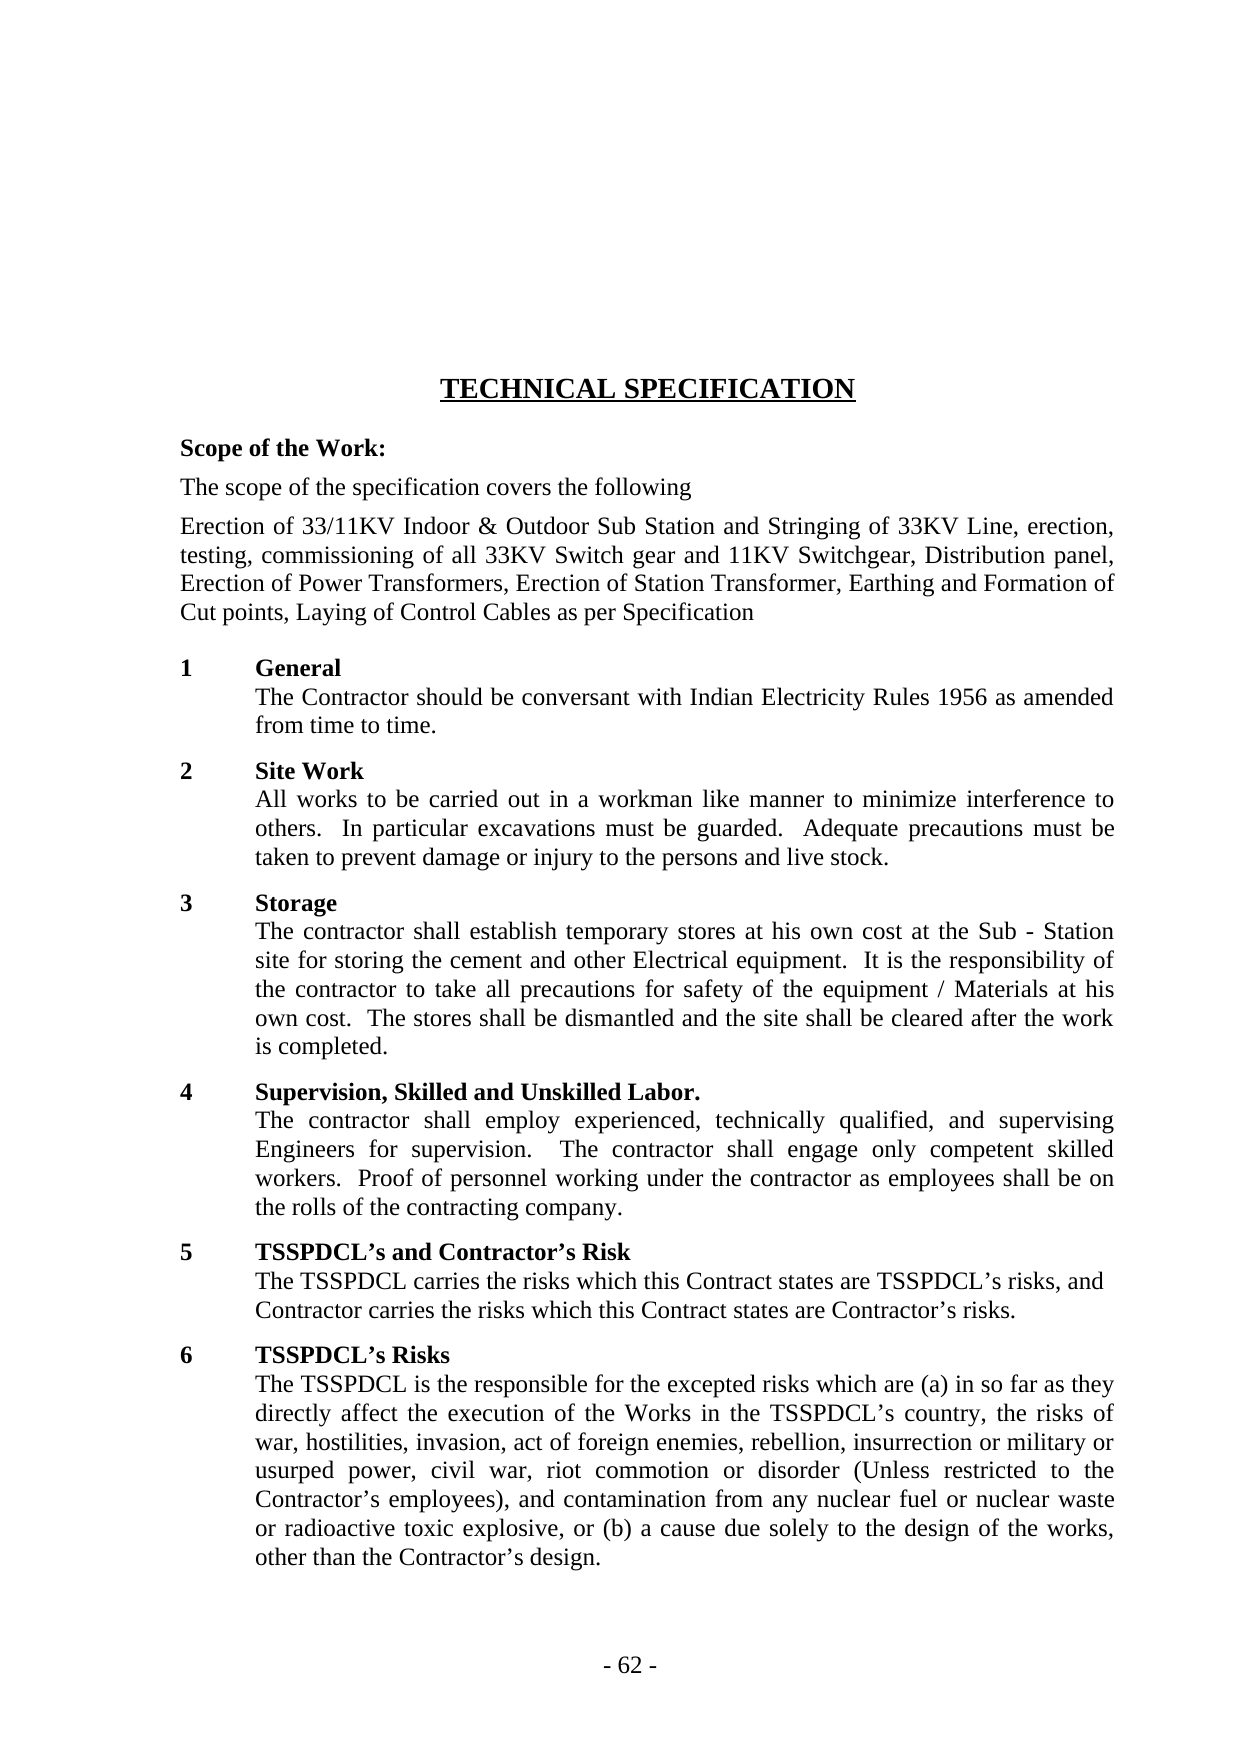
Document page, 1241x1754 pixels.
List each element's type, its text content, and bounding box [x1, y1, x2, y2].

text 3 Storage [180, 888, 1115, 916]
text 6 TSSPDCL’s Risks [180, 1340, 1115, 1369]
text 4 Supervision, Skilled and Unskilled Labor. [180, 1077, 1115, 1106]
text The contractor shall employ experienced, technically qualified, and supervising Engineers for supervision. The contractor shall engage only competent skilled workers. Proof of personnel working under the contractor as employees shall be on the rolls of the contracting company. [180, 1106, 1115, 1221]
text TECHNICAL SPECIFICATION [180, 371, 1115, 405]
text 1 General [180, 653, 1115, 682]
text 5 TSSPDCL’s and Contractor’s Risk [180, 1237, 1115, 1266]
text The Contractor should be conversant with Indian Electricity Rules 1956 as amended from time to time. [180, 682, 1115, 739]
text The scope of the specification covers the following [180, 472, 1115, 501]
text 2 Site Work [180, 756, 1115, 784]
text Erection of 33/11KV Indoor & Outdoor Sub Station and Stringing of 33KV Line, erection, testing, commissioning of all 33KV Switch gear and 11KV Switchgear, Distribution panel, Erection of Power Transformers, Erection of Station Transformer, Earthing and Formation of Cut points, Laying of Control Cables as per Specification [180, 511, 1115, 626]
text The TSSPDCL is the responsible for the excepted risks which are (a) in so far as they directly affect the execution of the Works in the TSSPDCL’s country, the risks of war, hostilities, invasion, act of foreign enemies, rebellion, insurrection or military or usurped power, civil war, riot commotion or disorder (Unless restricted to the Contractor’s employees), and contamination from any nuclear fuel or nuclear waste or radioactive toxic explosive, or (b) a cause due solely to the design of the works, other than the Contractor’s design. [255, 1369, 1115, 1570]
text All works to be carried out in a workman like manner to minimize interference to others. In particular excavations must be guarded. Adequate precautions must be taken to prevent damage or injury to the persons and live stock. [180, 784, 1115, 871]
text The contractor shall establish temporary stores at his own cost at the Sub - Station site for storing the cement and other Electrical equipment. It is the responsibility of the contractor to take all precautions for safety of the equipment / Materials at his own cost. The stores shall be dismantled and the site shall be cleared after the work is completed. [180, 916, 1115, 1060]
text The TSSPDCL carries the risks which this Contract states are TSSPDCL’s risks, and Contractor carries the risks which this Contract states are Contractor’s risks. [255, 1266, 1115, 1324]
text Scope of the Work: [180, 433, 1115, 462]
